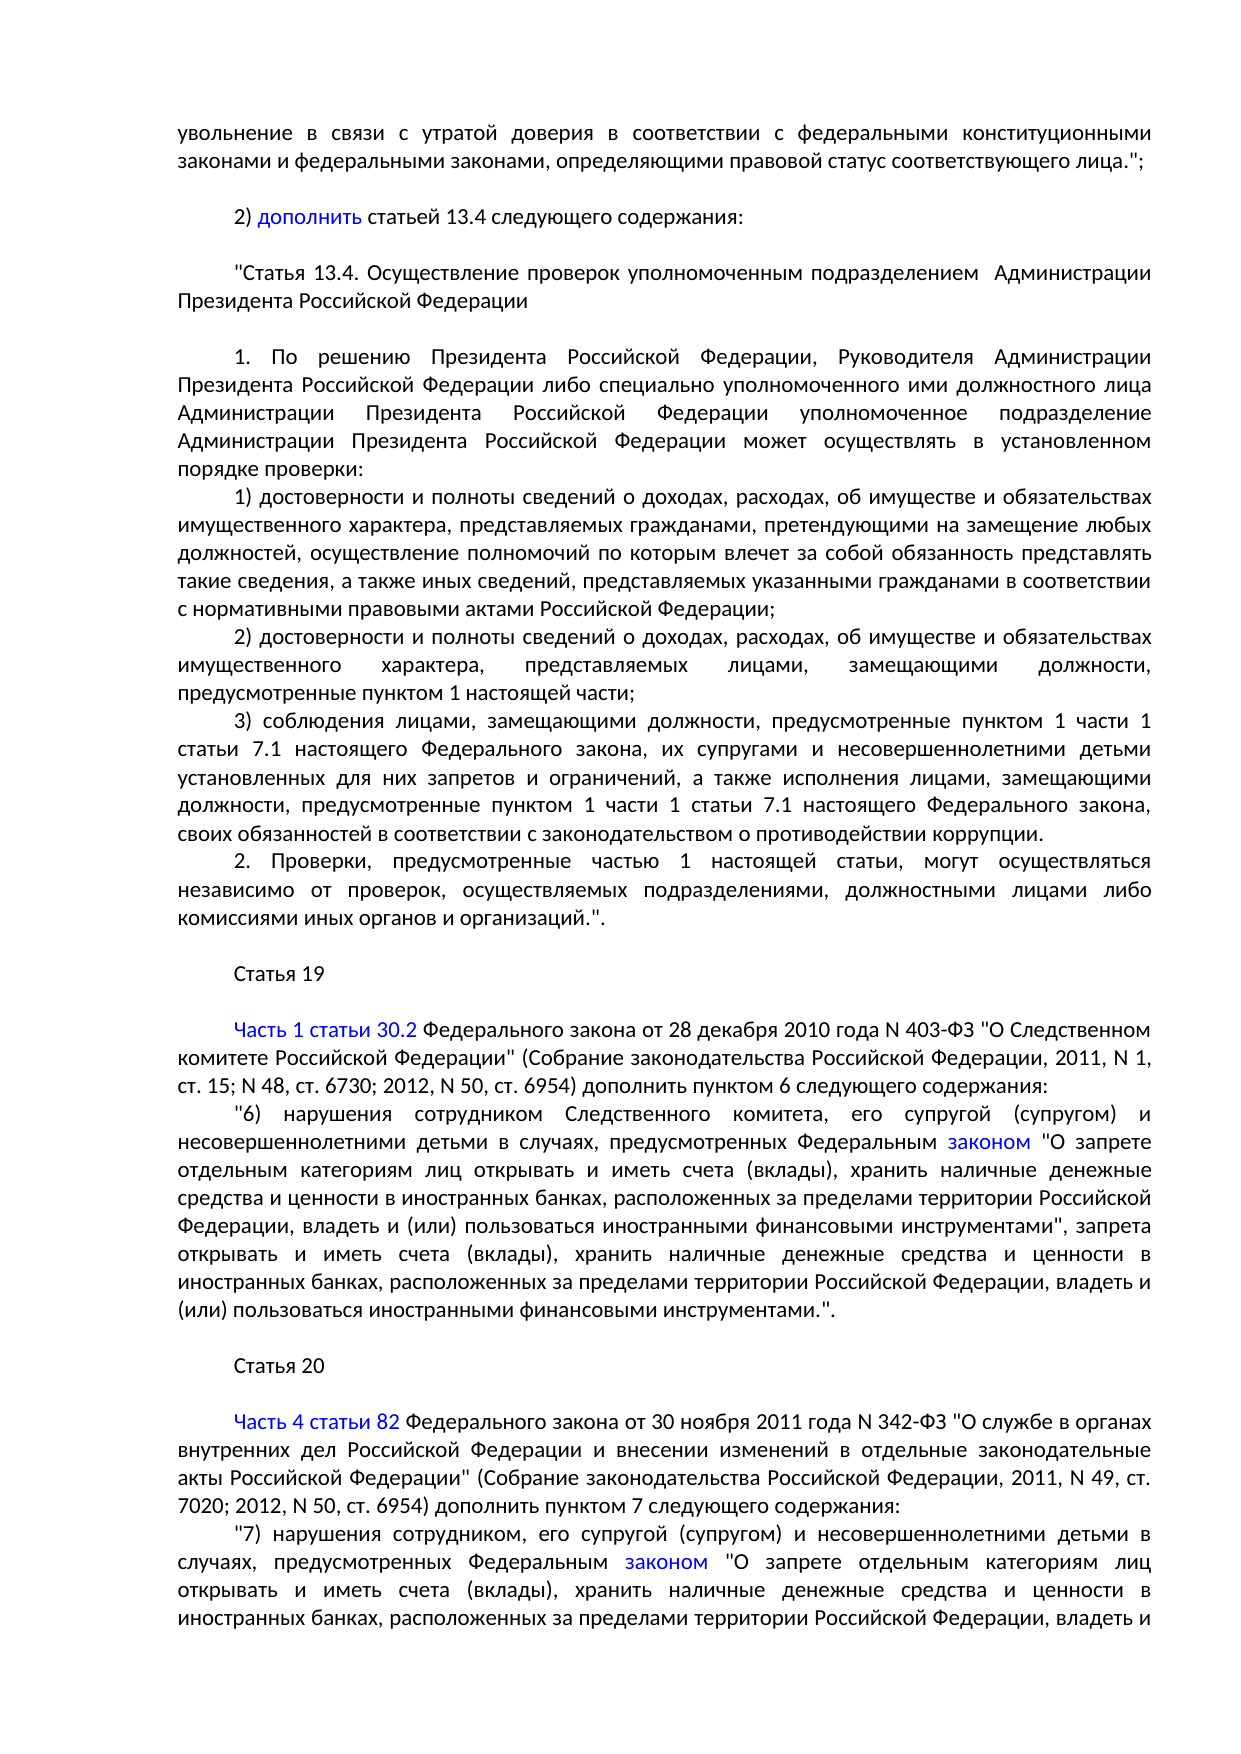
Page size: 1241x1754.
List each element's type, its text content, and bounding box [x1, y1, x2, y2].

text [177, 1519, 1152, 1631]
text "6) нарушения сотрудником Следственного комитета, его супругой (супругом) и несовершеннолетними детьми в случаях, предусмотренных Федеральным законом "О запрете отдельным категориям лиц открывать и иметь счета (вклады), хранить наличные денежные средства и ценности в иностранных банках, расположенных за пределами территории Российской Федерации, владеть и (или) пользоваться иностранными финансовыми инструментами", запрета открывать и иметь счета (вклады), хранить наличные денежные средства и ценности в иностранных банках, расположенных за пределами территории Российской Федерации, владеть и (или) пользоваться иностранными финансовыми инструментами.". [177, 1099, 1152, 1323]
text 2) дополнить статьей 13.4 следующего содержания: [177, 202, 1152, 230]
text 2) достоверности и полноты сведений о доходах, расходах, об имуществе и обязательствах имущественного характера, представляемых лицами, замещающими должности, предусмотренные пунктом 1 настоящей части; [177, 622, 1152, 707]
text Статья 19 [177, 959, 1152, 987]
text Часть 1 статьи 30.2 Федерального закона от 28 декабря 2010 года N 403-ФЗ "О Следственном комитете Российской Федерации" (Собрание законодательства Российской Федерации, 2011, N 1, ст. 15; N 48, ст. 6730; 2012, N 50, ст. 6954) дополнить пунктом 6 следующего содержания: [177, 1015, 1152, 1099]
text Статья 20 [177, 1351, 1152, 1379]
text "Статья 13.4. Осуществление проверок уполномоченным подразделением Администрации Президента Российской Федерации [177, 258, 1152, 314]
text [177, 118, 1152, 174]
text 1. По решению Президента Российской Федерации, Руководителя Администрации Президента Российской Федерации либо специально уполномоченного ими должностного лица Администрации Президента Российской Федерации уполномоченное подразделение Администрации Президента Российской Федерации может осуществлять в установленном порядке проверки: [177, 342, 1152, 482]
text 3) соблюдения лицами, замещающими должности, предусмотренные пунктом 1 части 1 статьи 7.1 настоящего Федерального закона, их супругами и несовершеннолетними детьми установленных для них запретов и ограничений, а также исполнения лицами, замещающими должности, предусмотренные пунктом 1 части 1 статьи 7.1 настоящего Федерального закона, своих обязанностей в соответствии с законодательством о противодействии коррупции. [177, 707, 1152, 847]
text 1) достоверности и полноты сведений о доходах, расходах, об имуществе и обязательствах имущественного характера, представляемых гражданами, претендующими на замещение любых должностей, осуществление полномочий по которым влечет за собой обязанность представлять такие сведения, а также иных сведений, представляемых указанными гражданами в соответствии с нормативными правовыми актами Российской Федерации; [177, 482, 1152, 622]
text Часть 4 статьи 82 Федерального закона от 30 ноября 2011 года N 342-ФЗ "О службе в органах внутренних дел Российской Федерации и внесении изменений в отдельные законодательные акты Российской Федерации" (Собрание законодательства Российской Федерации, 2011, N 49, ст. 7020; 2012, N 50, ст. 6954) дополнить пунктом 7 следующего содержания: [177, 1407, 1152, 1519]
text 2. Проверки, предусмотренные частью 1 настоящей статьи, могут осуществляться независимо от проверок, осуществляемых подразделениями, должностными лицами либо комиссиями иных органов и организаций.". [177, 847, 1152, 931]
